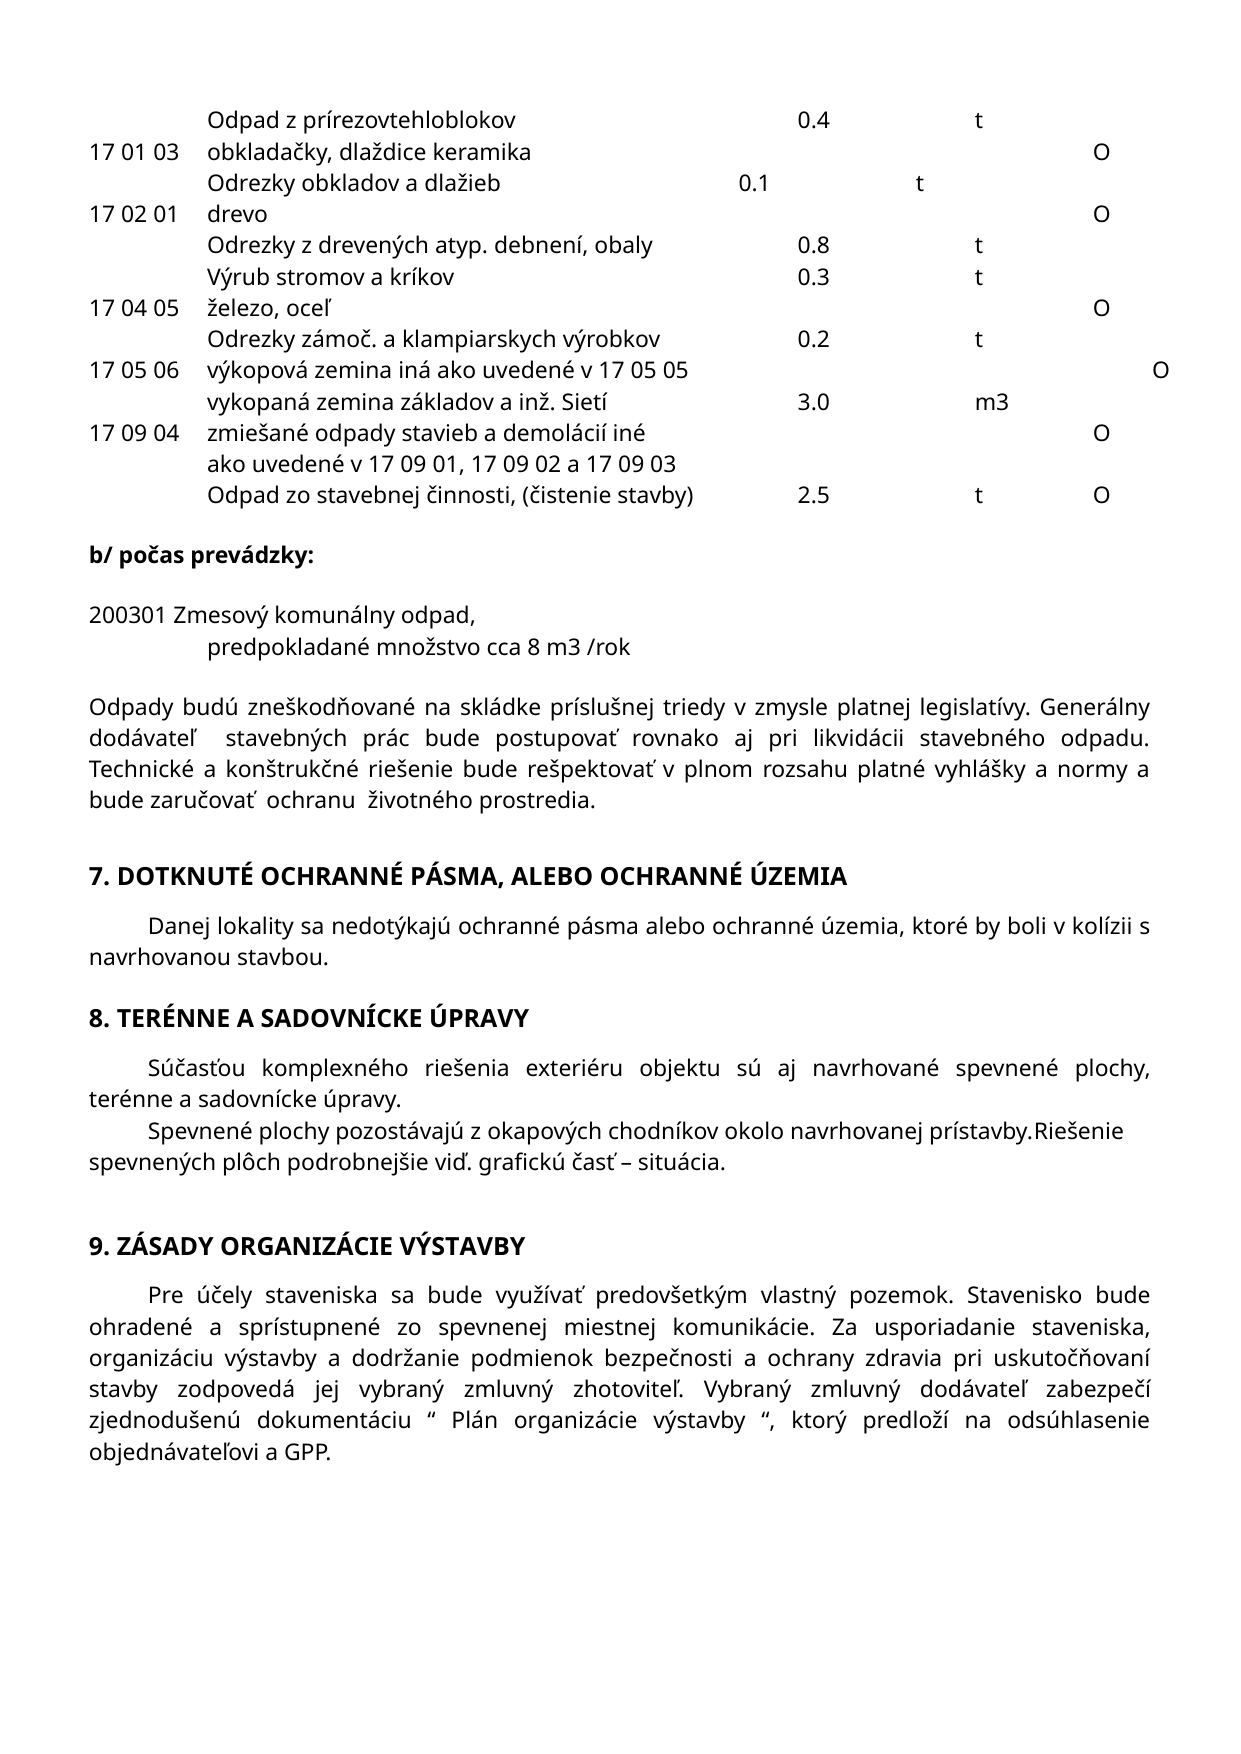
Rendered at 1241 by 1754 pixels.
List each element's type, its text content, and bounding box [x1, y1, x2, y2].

text 7. Dotknuté ochranné pásma, alebo ochranné územia [89, 859, 1152, 893]
text Odpad z prírezovtehloblokov 0.4 t [89, 104, 1152, 136]
text Odpady budú zneškodňované na skládke príslušnej triedy v zmysle platnej legislatívy. Generálny dodávateľ stavebných prác bude postupovať rovnako aj pri likvidácii stavebného odpadu. Technické a konštrukčné riešenie bude rešpektovať v plnom rozsahu platné vyhlášky a normy a bude zaručovať ochranu životného prostredia. [89, 691, 1152, 816]
text b/ počas prevádzky: [89, 539, 1152, 571]
text vykopaná zemina základov a inž. Sietí 3.0 m3 [89, 386, 1152, 417]
text 200301 Zmesový komunálny odpad, [89, 599, 1152, 631]
text Odrezky zámoč. a klampiarskych výrobkov 0.2 t [89, 323, 1152, 354]
text Súčasťou komplexného riešenia exteriéru objektu sú aj navrhované spevnené plochy, terénne a sadovnícke úpravy. [89, 1052, 1152, 1115]
text Odpad zo stavebnej činnosti, (čistenie stavby) 2.5 t O [89, 479, 1152, 511]
text 8. Terénne a sadovnícke úpravy [89, 1001, 1152, 1035]
text Danej lokality sa nedotýkajú ochranné pásma alebo ochranné územia, ktoré by boli v kolízii s navrhovanou stavbou. [89, 910, 1152, 972]
text Odrezky z drevených atyp. debnení, obaly 0.8 t [89, 229, 1152, 261]
text predpokladané množstvo cca 8 m3 /rok [89, 631, 1152, 662]
text 17 05 06 výkopová zemina iná ako uvedené v 17 05 05 O [89, 354, 1152, 386]
text 9. Zásady organizácie výstavby [89, 1228, 1152, 1262]
text 17 01 03 obkladačky, dlaždice keramika O [89, 136, 1152, 167]
text Spevnené plochy pozostávajú z okapových chodníkov okolo navrhovanej prístavby. Riešenie spevnených plôch podrobnejšie viď. grafickú časť – situácia. [89, 1115, 1152, 1177]
text Výrub stromov a kríkov 0.3 t [89, 261, 1152, 292]
text 17 02 01 drevo O [89, 198, 1152, 229]
text ako uvedené v 17 09 01, 17 09 02 a 17 09 03 [89, 448, 1152, 479]
text 17 09 04 zmiešané odpady stavieb a demolácií iné O [89, 417, 1152, 448]
text 17 04 05 železo, oceľ O [89, 292, 1152, 323]
text Pre účely staveniska sa bude využívať predovšetkým vlastný pozemok. Stavenisko bude ohradené a sprístupnené zo spevnenej miestnej komunikácie. Za usporiadanie staveniska, organizáciu výstavby a dodržanie podmienok bezpečnosti a ochrany zdravia pri uskutočňovaní stavby zodpovedá jej vybraný zmluvný zhotoviteľ. Vybraný zmluvný dodávateľ zabezpečí zjednodušenú dokumentáciu “ Plán organizácie výstavby “, ktorý predloží na odsúhlasenie objednávateľovi a GPP. [89, 1279, 1152, 1467]
text Odrezky obkladov a dlažieb 0.1 t [89, 167, 1152, 198]
